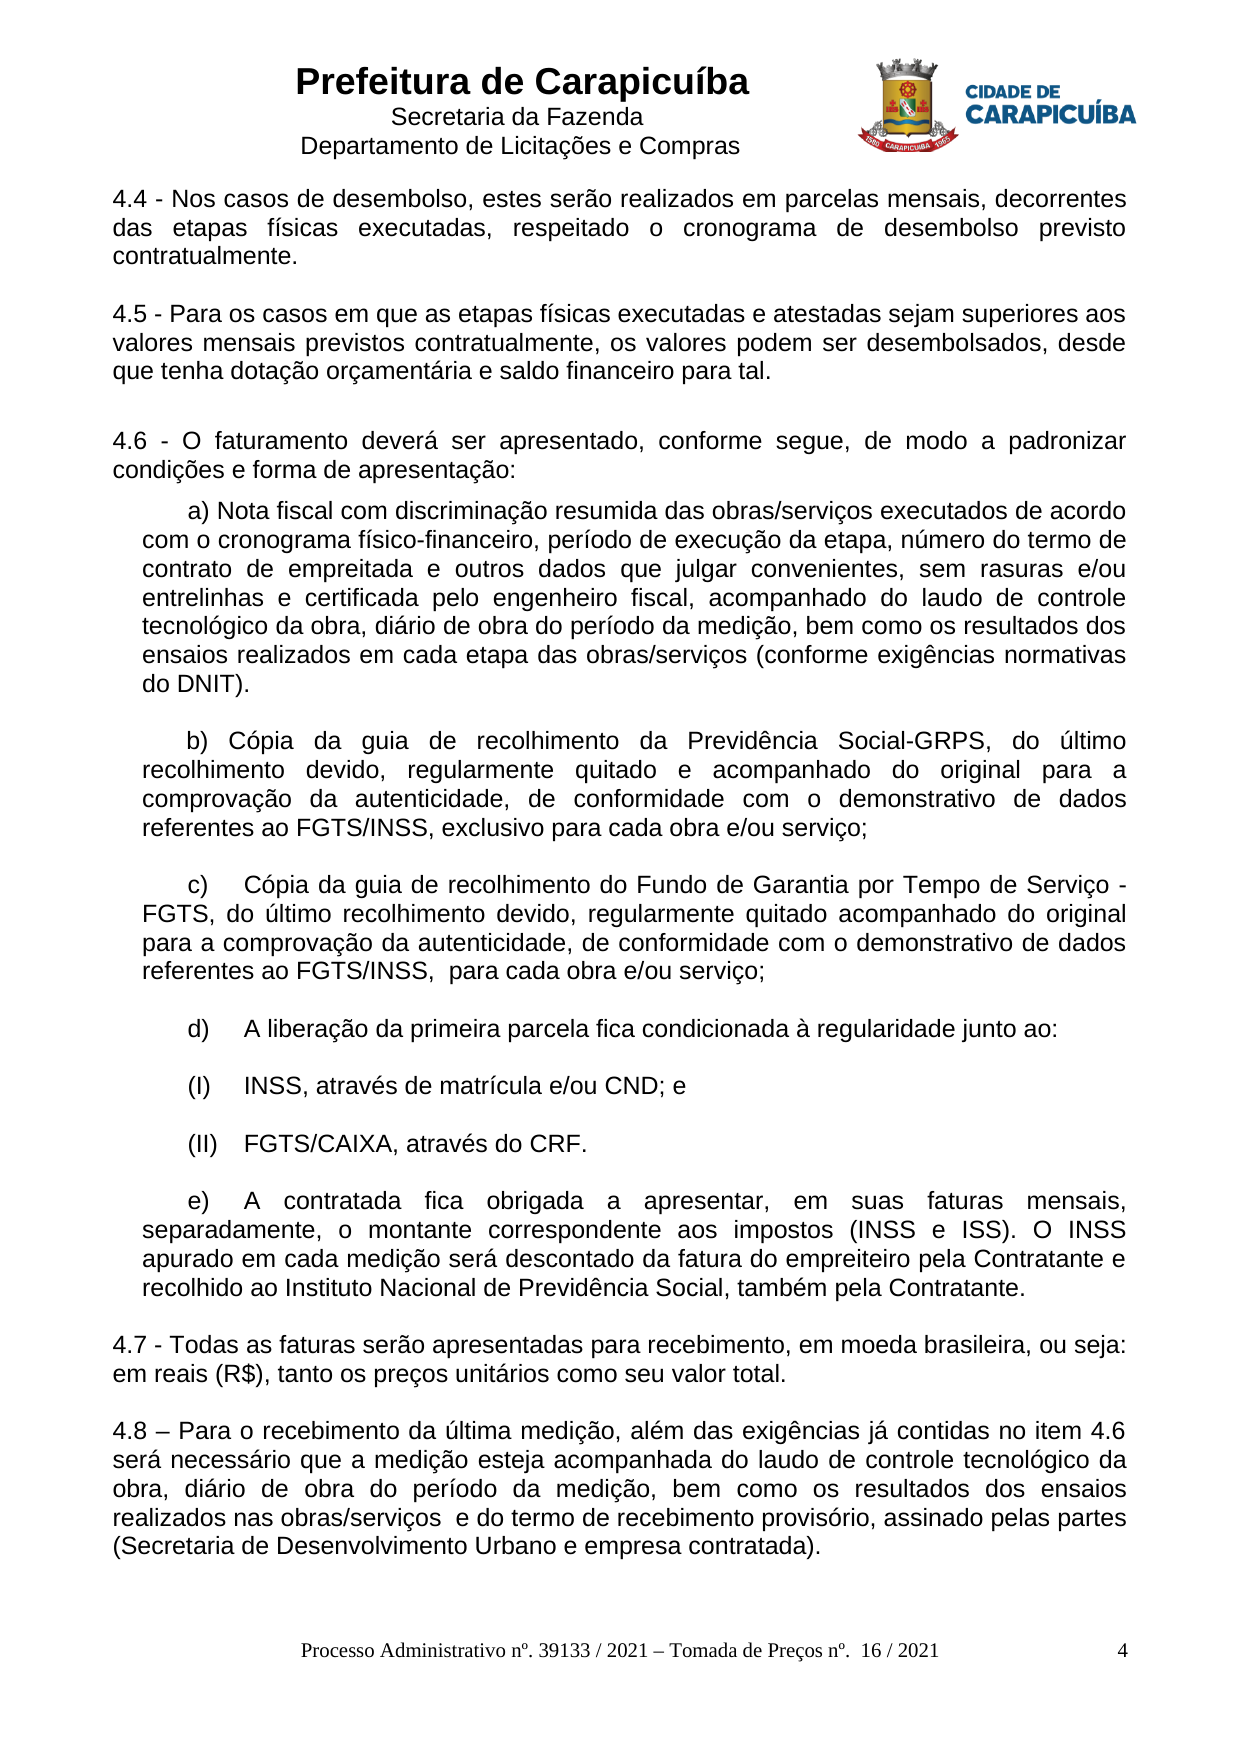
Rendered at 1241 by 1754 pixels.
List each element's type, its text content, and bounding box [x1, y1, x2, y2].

text 4.5 - Para os casos em que as etapas físicas executadas e atestadas sejam superiores aos valores mensais previstos contratualmente, os valores podem ser desembolsados, desde que tenha dotação orçamentária e saldo financeiro para tal. [112, 299, 1128, 385]
text d) A liberação da primeira parcela fica condicionada à regularidade junto ao: [142, 1014, 1128, 1042]
text 4.6 - O faturamento deverá ser apresentado, conforme segue, de modo a padronizar condições e forma de apresentação: [112, 426, 1128, 484]
text b) Cópia da guia de recolhimento da Previdência Social-GRPS, do último recolhimento devido, regularmente quitado e acompanhado do original para a comprovação da autenticidade, de conformidade com o demonstrativo de dados referentes ao FGTS/INSS, exclusivo para cada obra e/ou serviço; [142, 726, 1128, 841]
text c) Cópia da guia de recolhimento do Fundo de Garantia por Tempo de Serviço - FGTS, do último recolhimento devido, regularmente quitado acompanhado do original para a comprovação da autenticidade, de conformidade com o demonstrativo de dados referentes ao FGTS/INSS, para cada obra e/ou serviço; [142, 870, 1128, 985]
text 4.7 - Todas as faturas serão apresentadas para recebimento, em moeda brasileira, ou seja: em reais (R$), tanto os preços unitários como seu valor total. [112, 1330, 1128, 1387]
text 4.8 – Para o recebimento da última medição, além das exigências já contidas no item 4.6 será necessário que a medição esteja acompanhada do laudo de controle tecnológico da obra, diário de obra do período da medição, bem como os resultados dos ensaios realizados nas obras/serviços e do termo de recebimento provisório, assinado pelas partes (Secretaria de Desenvolvimento Urbano e empresa contratada). [112, 1416, 1128, 1560]
text a) Nota fiscal com discriminação resumida das obras/serviços executados de acordo com o cronograma físico-financeiro, período de execução da etapa, número do termo de contrato de empreitada e outros dados que julgar convenientes, sem rasuras e/ou entrelinhas e certificada pelo engenheiro fiscal, acompanhado do laudo de controle tecnológico da obra, diário de obra do período da medição, bem como os resultados dos ensaios realizados em cada etapa das obras/serviços (conforme exigências normativas do DNIT). [142, 496, 1128, 697]
text (I) INSS, através de matrícula e/ou CND; e [142, 1071, 1128, 1100]
picture [857, 57, 1139, 152]
text (II) FGTS/CAIXA, através do CRF. [142, 1129, 1128, 1157]
text e) A contratada fica obrigada a apresentar, em suas faturas mensais, separadamente, o montante correspondente aos impostos (INSS e ISS). O INSS apurado em cada medição será descontado da fatura do empreiteiro pela Contratante e recolhido ao Instituto Nacional de Previdência Social, também pela Contratante. [142, 1186, 1128, 1301]
text 4.4 - Nos casos de desembolso, estes serão realizados em parcelas mensais, decorrentes das etapas físicas executadas, respeitado o cronograma de desembolso previsto contratualmente. [112, 184, 1128, 270]
